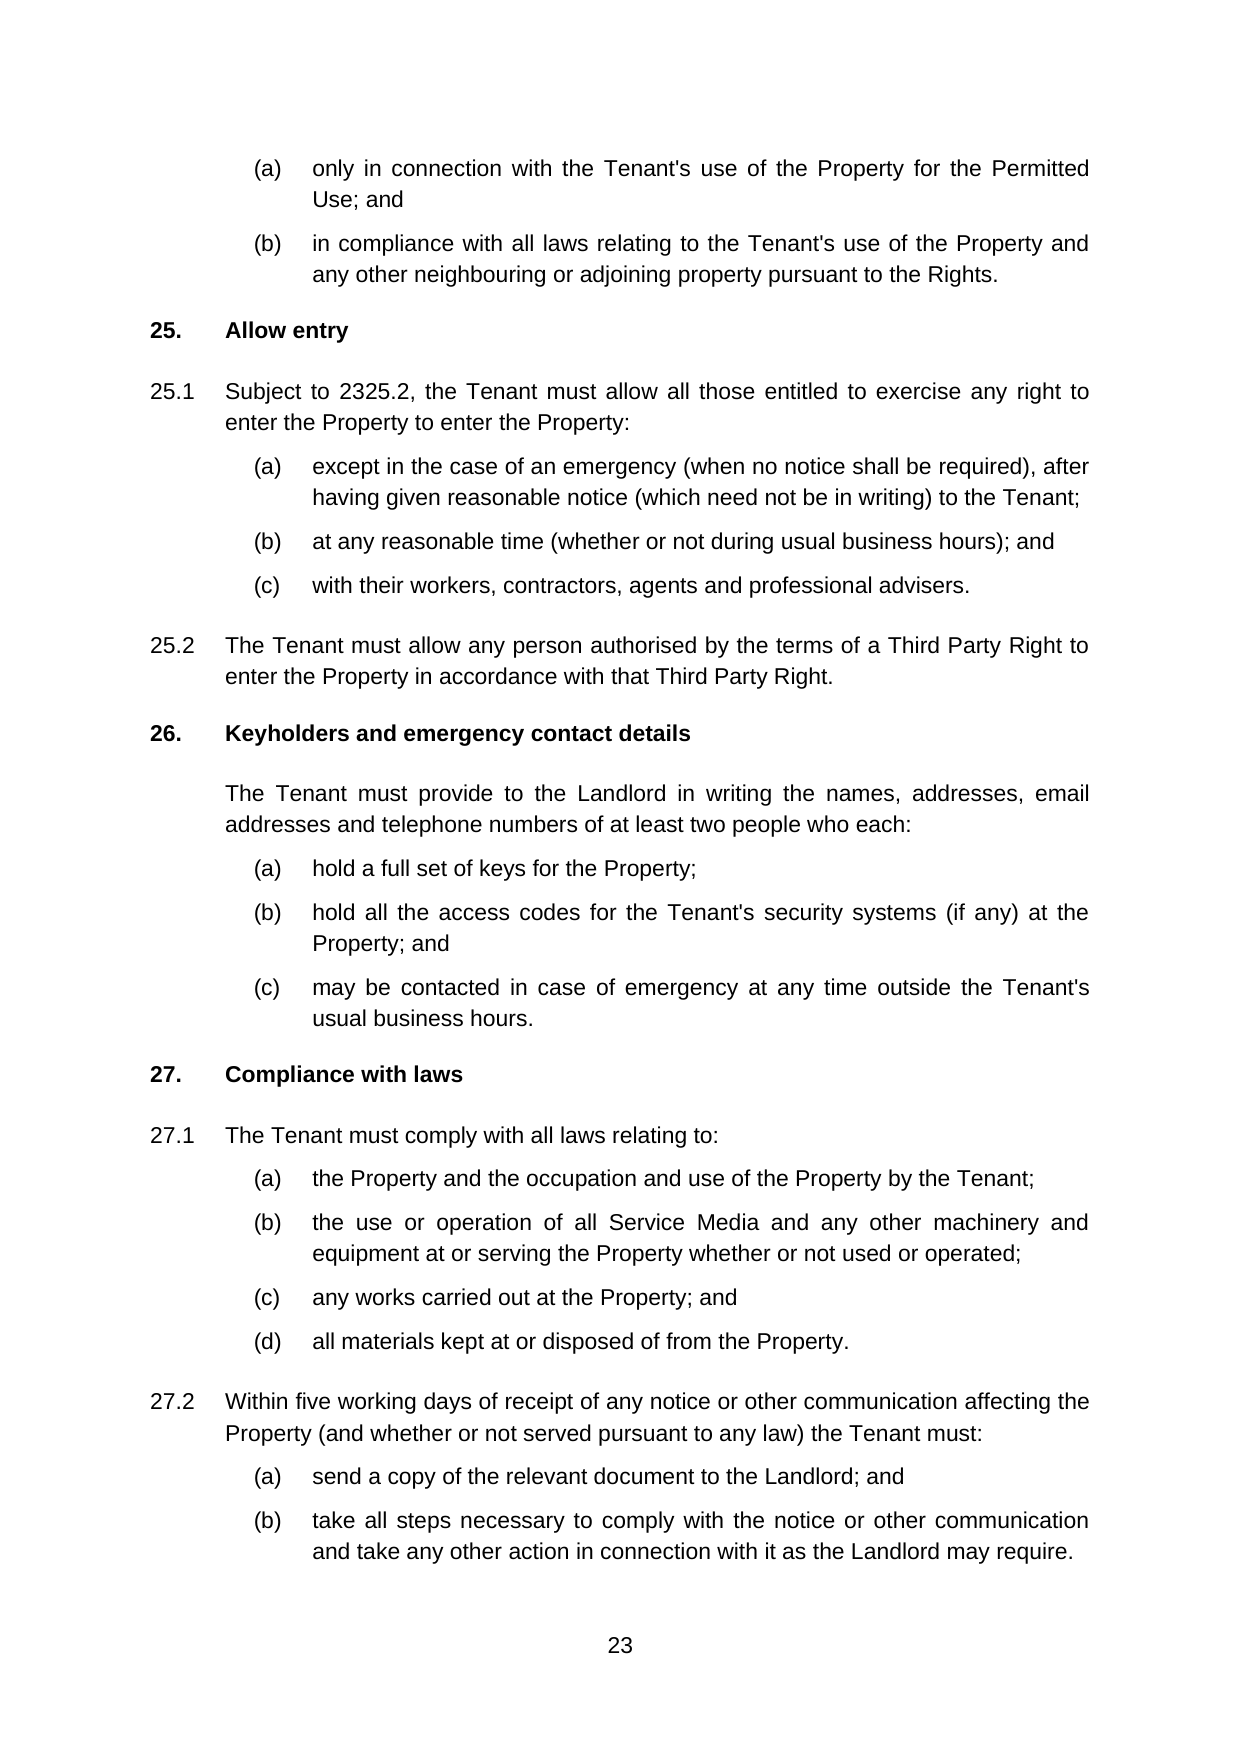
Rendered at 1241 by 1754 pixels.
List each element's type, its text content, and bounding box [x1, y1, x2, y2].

title Keyholders and emergency contact details [150, 714, 1090, 746]
title the Property and the occupation and use of the Property by the Tenant; [253, 1160, 1090, 1192]
title with their workers, contractors, agents and professional advisers. [253, 567, 1090, 598]
title except in the case of an emergency (when no notice shall be required), after having given reasonable notice (which need not be in writing) to the Tenant; [253, 448, 1090, 510]
title The Tenant must provide to the Landlord in writing the names, addresses, email addresses and telephone numbers of at least two people who each: [225, 775, 1090, 837]
title may be contacted in case of emergency at any time outside the Tenant's usual business hours. [253, 969, 1090, 1031]
title only in connection with the Tenant's use of the Property for the Permitted Use; and [253, 150, 1090, 212]
title the use or operation of all Service Media and any other machinery and equipment at or serving the Property whether or not used or operated; [253, 1204, 1090, 1267]
title Subject to clause 26.2, the Tenant must allow all those entitled to exercise any right to enter the Property to enter the Property: [150, 373, 1090, 435]
title hold all the access codes for the Tenant's security systems (if any) at the Property; and [253, 894, 1090, 956]
title hold a full set of keys for the Property; [253, 850, 1090, 881]
title Allow entry [150, 312, 1090, 344]
title send a copy of the relevant document to the Landlord; and [253, 1458, 1090, 1489]
title take all steps necessary to comply with the notice or other communication and take any other action in connection with it as the Landlord may require. [253, 1502, 1090, 1564]
title Compliance with laws [150, 1056, 1090, 1087]
title The Tenant must comply with all laws relating to: [150, 1117, 1090, 1148]
title any works carried out at the Property; and [253, 1279, 1090, 1310]
title at any reasonable time (whether or not during usual business hours); and [253, 523, 1090, 554]
title all materials kept at or disposed of from the Property. [253, 1323, 1090, 1354]
title Within five working days of receipt of any notice or other communication affecting the Property (and whether or not served pursuant to any law) the Tenant must: [150, 1383, 1090, 1446]
title in compliance with all laws relating to the Tenant's use of the Property and any other neighbouring or adjoining property pursuant to the Rights. [253, 225, 1090, 287]
title The Tenant must allow any person authorised by the terms of a Third Party Right to enter the Property in accordance with that Third Party Right. [150, 627, 1090, 689]
